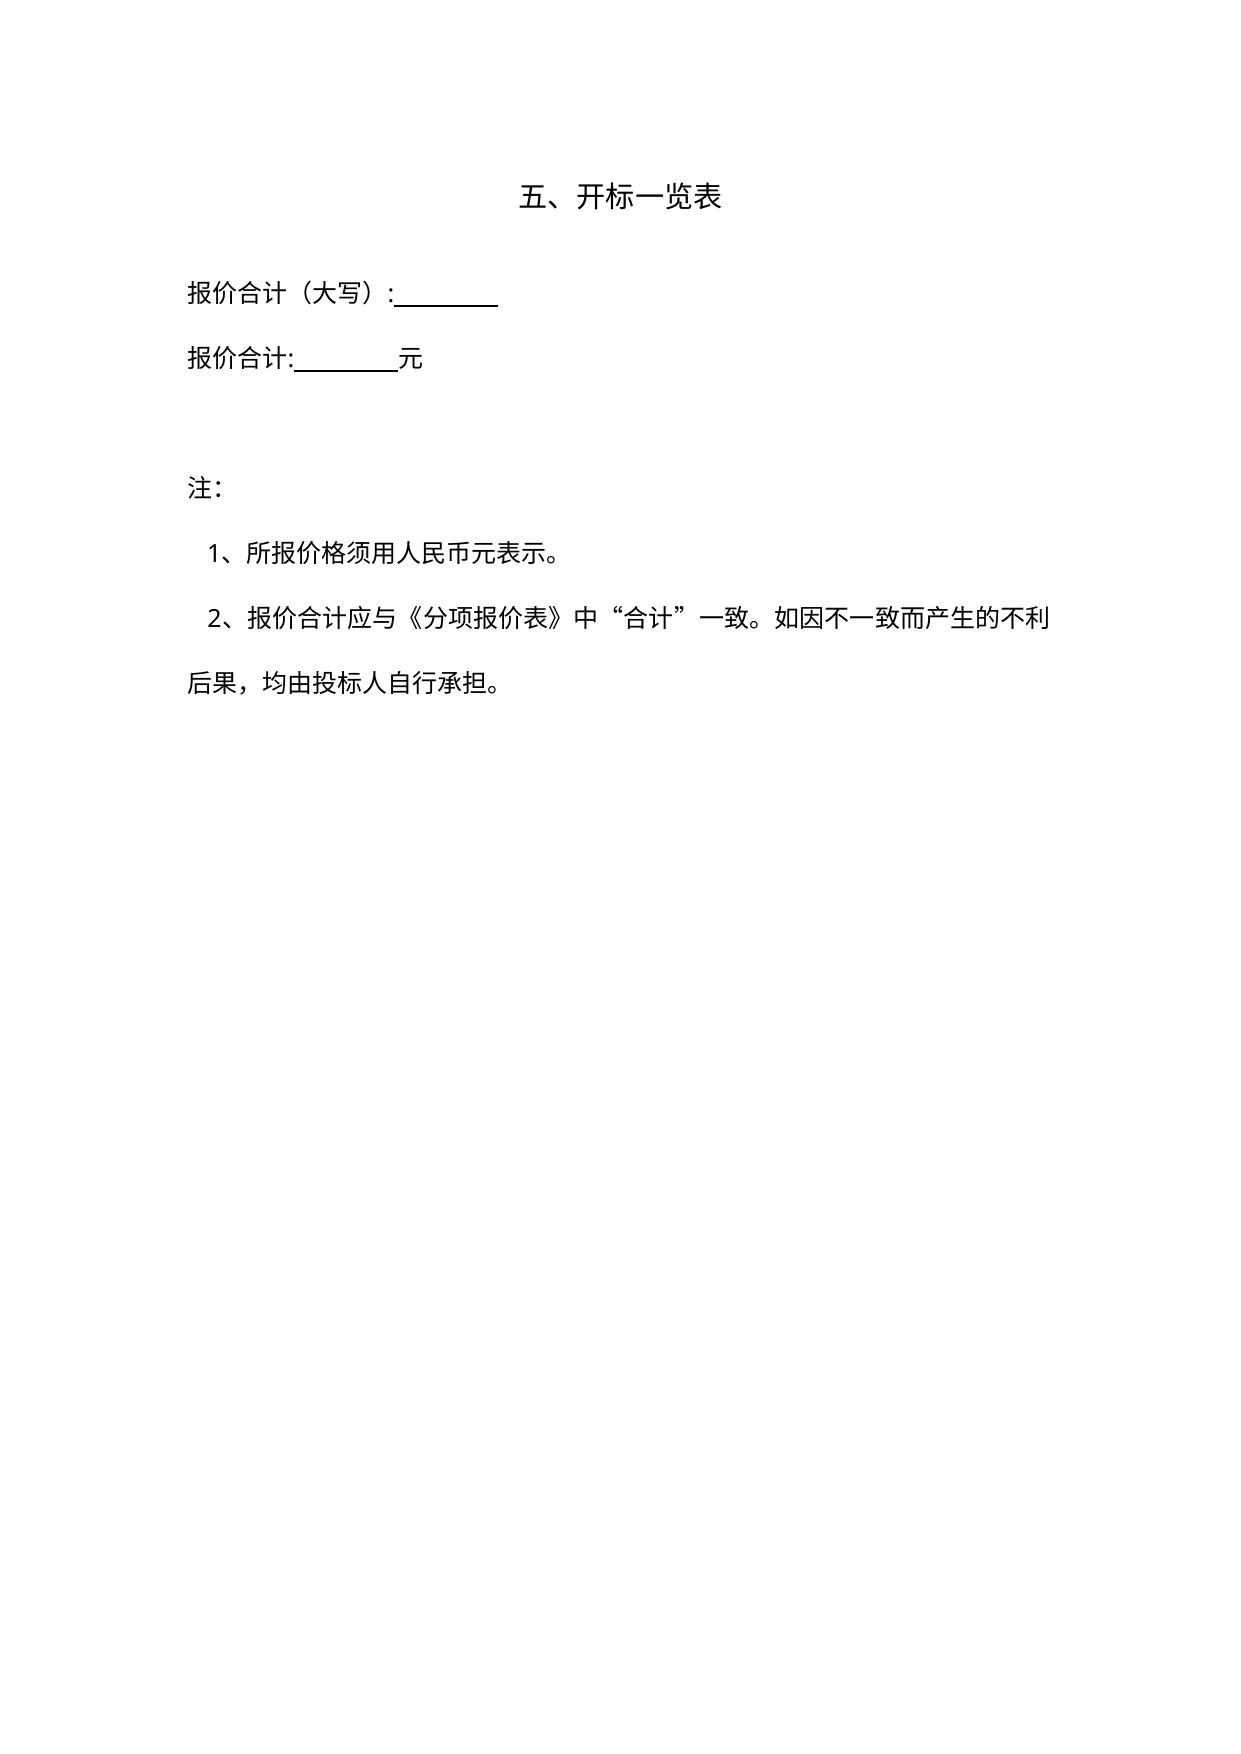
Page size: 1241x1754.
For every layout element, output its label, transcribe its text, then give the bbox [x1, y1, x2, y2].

text 2、报价合计应与《分项报价表》中“合计”一致。如因不一致而产生的不利后果，均由投标人自行承担。 [187, 584, 1053, 714]
text 报价合计（大写）: [187, 259, 1053, 324]
text 注： [187, 454, 1053, 519]
text 报价合计: 元 [187, 324, 1053, 389]
text 1、所报价格须用人民币元表示。 [187, 519, 1053, 584]
text 五、开标一览表 [187, 162, 1053, 227]
